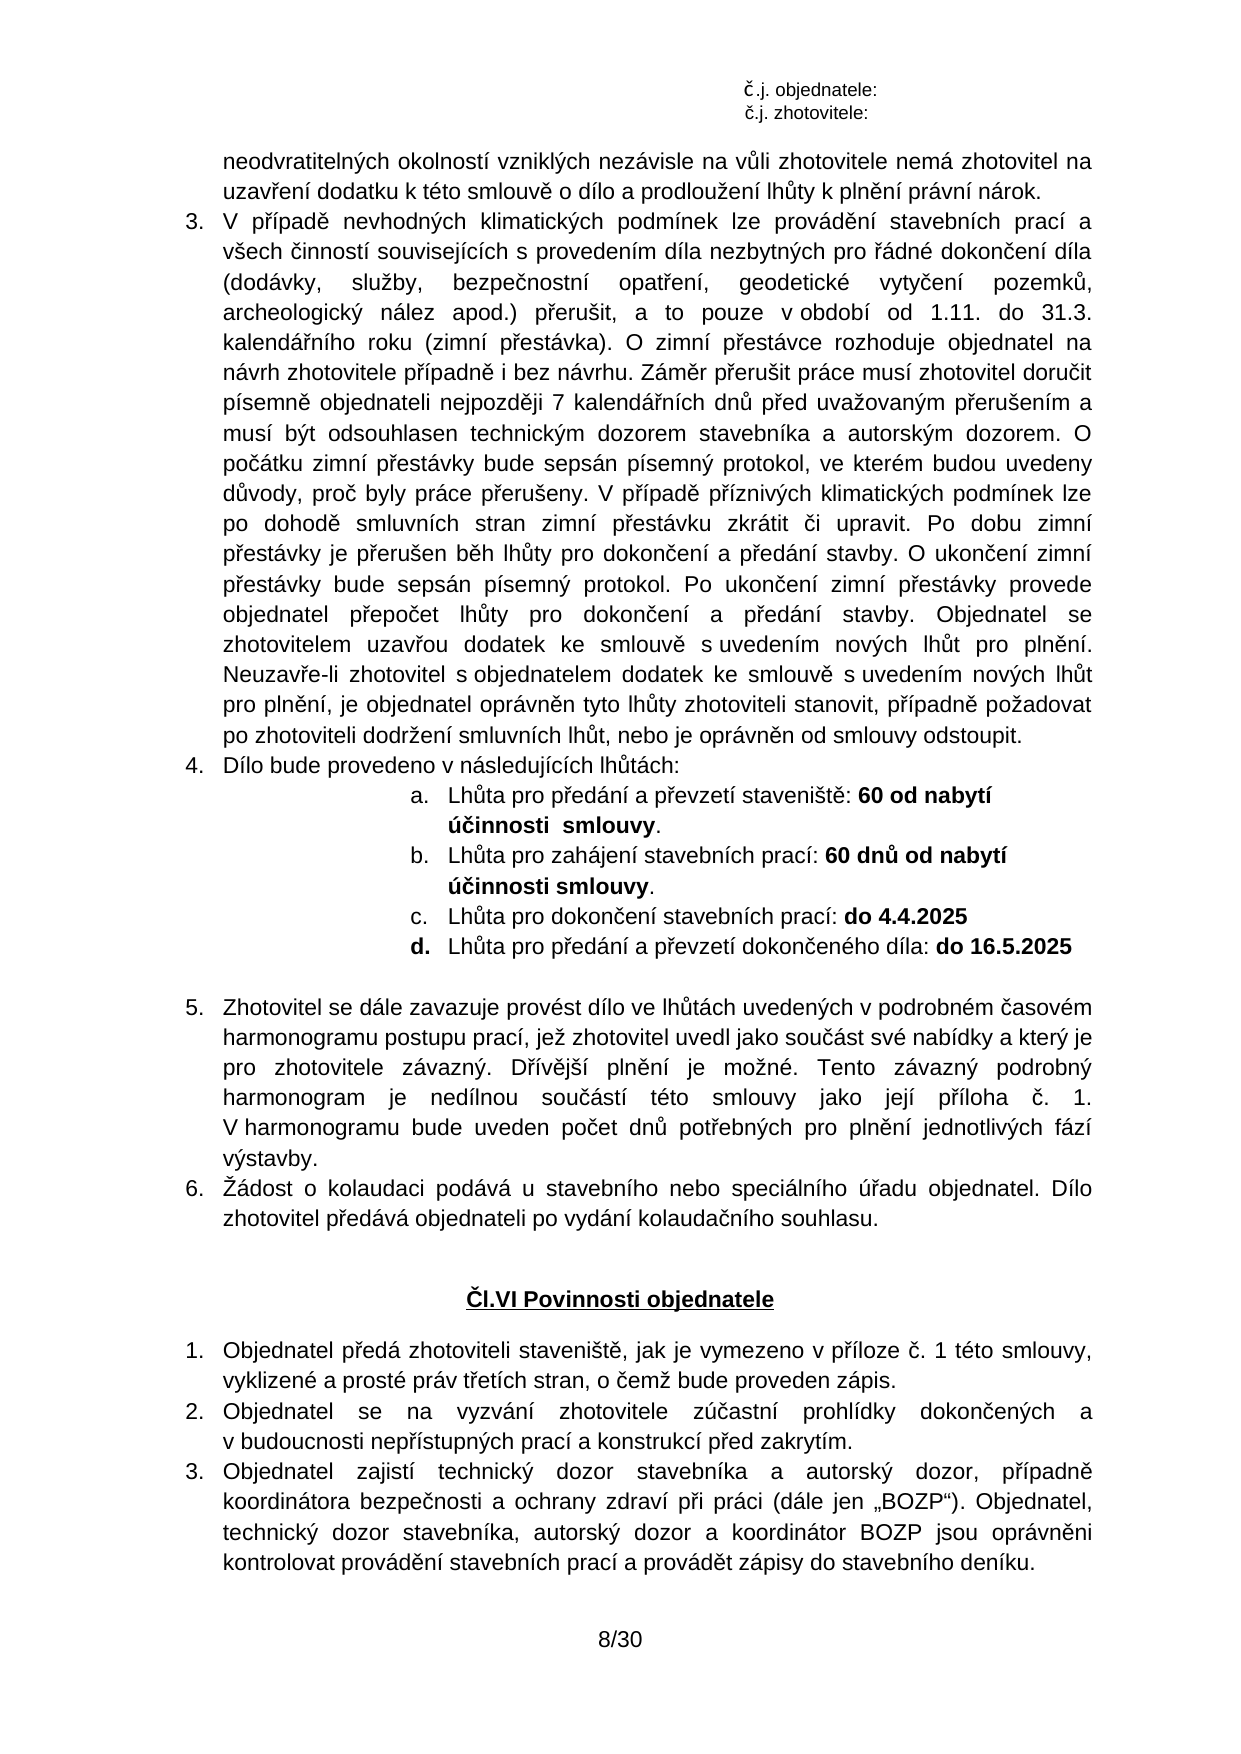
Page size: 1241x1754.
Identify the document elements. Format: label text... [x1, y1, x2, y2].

list Lhůta pro předání a převzetí staveniště: 60 od nabytí účinnosti smlouvy. [410, 782, 1093, 838]
list Lhůta pro dokončení stavebních prací: do 4.4.2025 [410, 903, 1093, 929]
text Čl.VI Povinnosti objednatele [148, 1286, 1093, 1312]
list Objednatel se na vyzvání zhotovitele zúčastní prohlídky dokončených a v budoucnosti nepřístupných prací a konstrukcí před zakrytím. [185, 1398, 1093, 1454]
list Zhotovitel se dále zavazuje provést dílo ve lhůtách uvedených v podrobném časovém harmonogramu postupu prací, jež zhotovitel uvedl jako součást své nabídky a který je pro zhotovitele závazný. Dřívější plnění je možné. Tento závazný podrobný harmonogram je nedílnou součástí této smlouvy jako její příloha č. 1. V harmonogramu bude uveden počet dnů potřebných pro plnění jednotlivých fází výstavby. [185, 993, 1093, 1171]
list Objednatel předá zhotoviteli staveniště, jak je vymezeno v příloze č. 1 této smlouvy, vyklizené a prosté práv třetích stran, o čemž bude proveden zápis. [185, 1337, 1093, 1394]
list Lhůta pro předání a převzetí dokončeného díla: do 16.5.2025 [410, 933, 1093, 959]
list Objednatel zajistí technický dozor stavebníka a autorský dozor, případně koordinátora bezpečnosti a ochrany zdraví při práci (dále jen „BOZP“). Objednatel, technický dozor stavebníka, autorský dozor a koordinátor BOZP jsou oprávněni kontrolovat provádění stavebních prací a provádět zápisy do stavebního deníku. [185, 1458, 1093, 1575]
list Žádost o kolaudaci podává u stavebního nebo speciálního úřadu objednatel. Dílo zhotovitel předává objednateli po vydání kolaudačního souhlasu. [185, 1175, 1093, 1231]
list Dílo bude provedeno v následujících lhůtách: [185, 752, 1093, 778]
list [185, 148, 1093, 204]
list V případě nevhodných klimatických podmínek lze provádění stavebních prací a všech činností souvisejících s provedením díla nezbytných pro řádné dokončení díla (dodávky, služby, bezpečnostní opatření, geodetické vytyčení pozemků, archeologický nález apod.) přerušit, a to pouze v období od 1.11. do 31.3. kalendářního roku (zimní přestávka). O zimní přestávce rozhoduje objednatel na návrh zhotovitele případně i bez návrhu. Záměr přerušit práce musí zhotovitel doručit písemně objednateli nejpozději 7 kalendářních dnů před uvažovaným přerušením a musí být odsouhlasen technickým dozorem stavebníka a autorským dozorem. O počátku zimní přestávky bude sepsán písemný protokol, ve kterém budou uvedeny důvody, proč byly práce přerušeny. V případě příznivých klimatických podmínek lze po dohodě smluvních stran zimní přestávku zkrátit či upravit. Po dobu zimní přestávky je přerušen běh lhůty pro dokončení a předání stavby. O ukončení zimní přestávky bude sepsán písemný protokol. Po ukončení zimní přestávky provede objednatel přepočet lhůty pro dokončení a předání stavby. Objednatel se zhotovitelem uzavřou dodatek ke smlouvě s uvedením nových lhůt pro plnění. Neuzavře-li zhotovitel s objednatelem dodatek ke smlouvě s uvedením nových lhůt pro plnění, je objednatel oprávněn tyto lhůty zhotoviteli stanovit, případně požadovat po zhotoviteli dodržení smluvních lhůt, nebo je oprávněn od smlouvy odstoupit. [185, 208, 1093, 748]
list Lhůta pro zahájení stavebních prací: 60 dnů od nabytí účinnosti smlouvy. [410, 842, 1093, 899]
